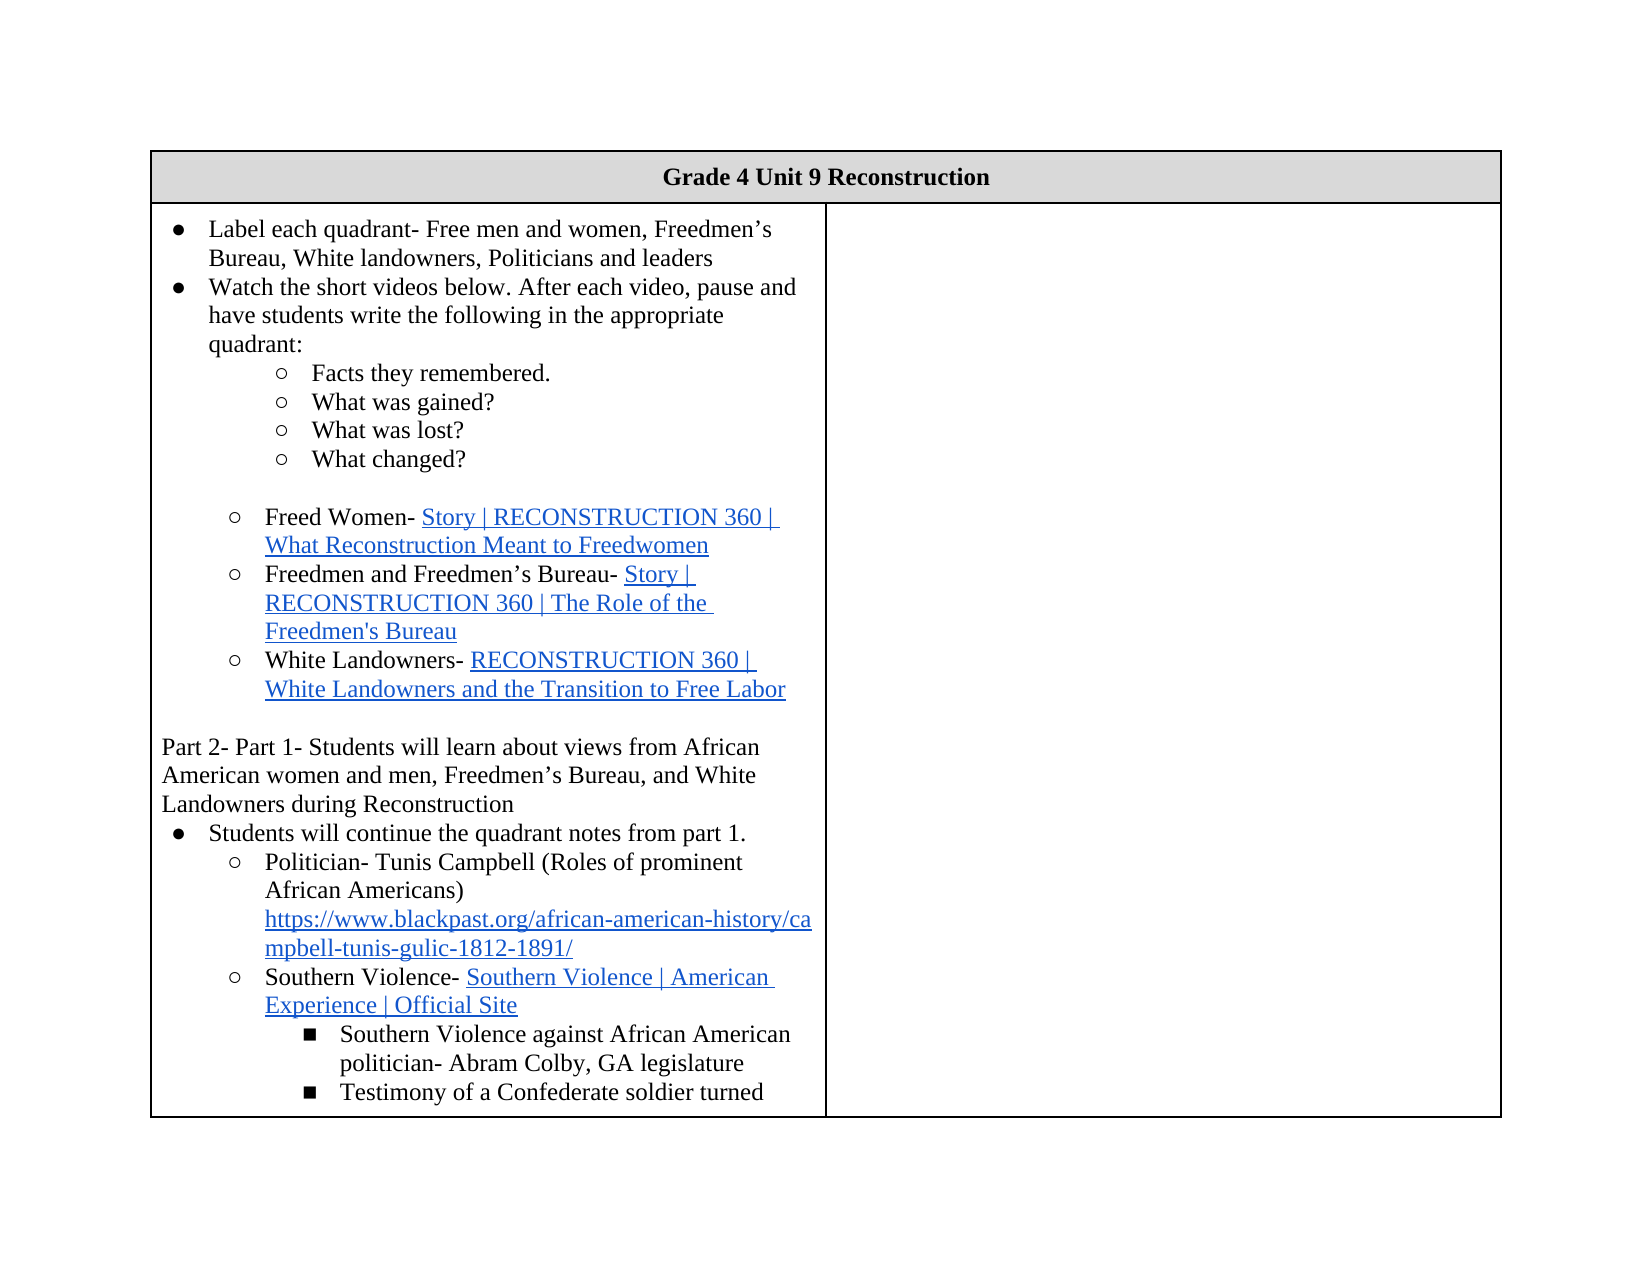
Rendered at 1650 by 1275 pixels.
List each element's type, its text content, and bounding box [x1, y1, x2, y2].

table_header Grade 4 Unit 9 Reconstruction [152, 152, 1500, 202]
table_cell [152, 204, 825, 1116]
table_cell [827, 204, 1500, 1116]
